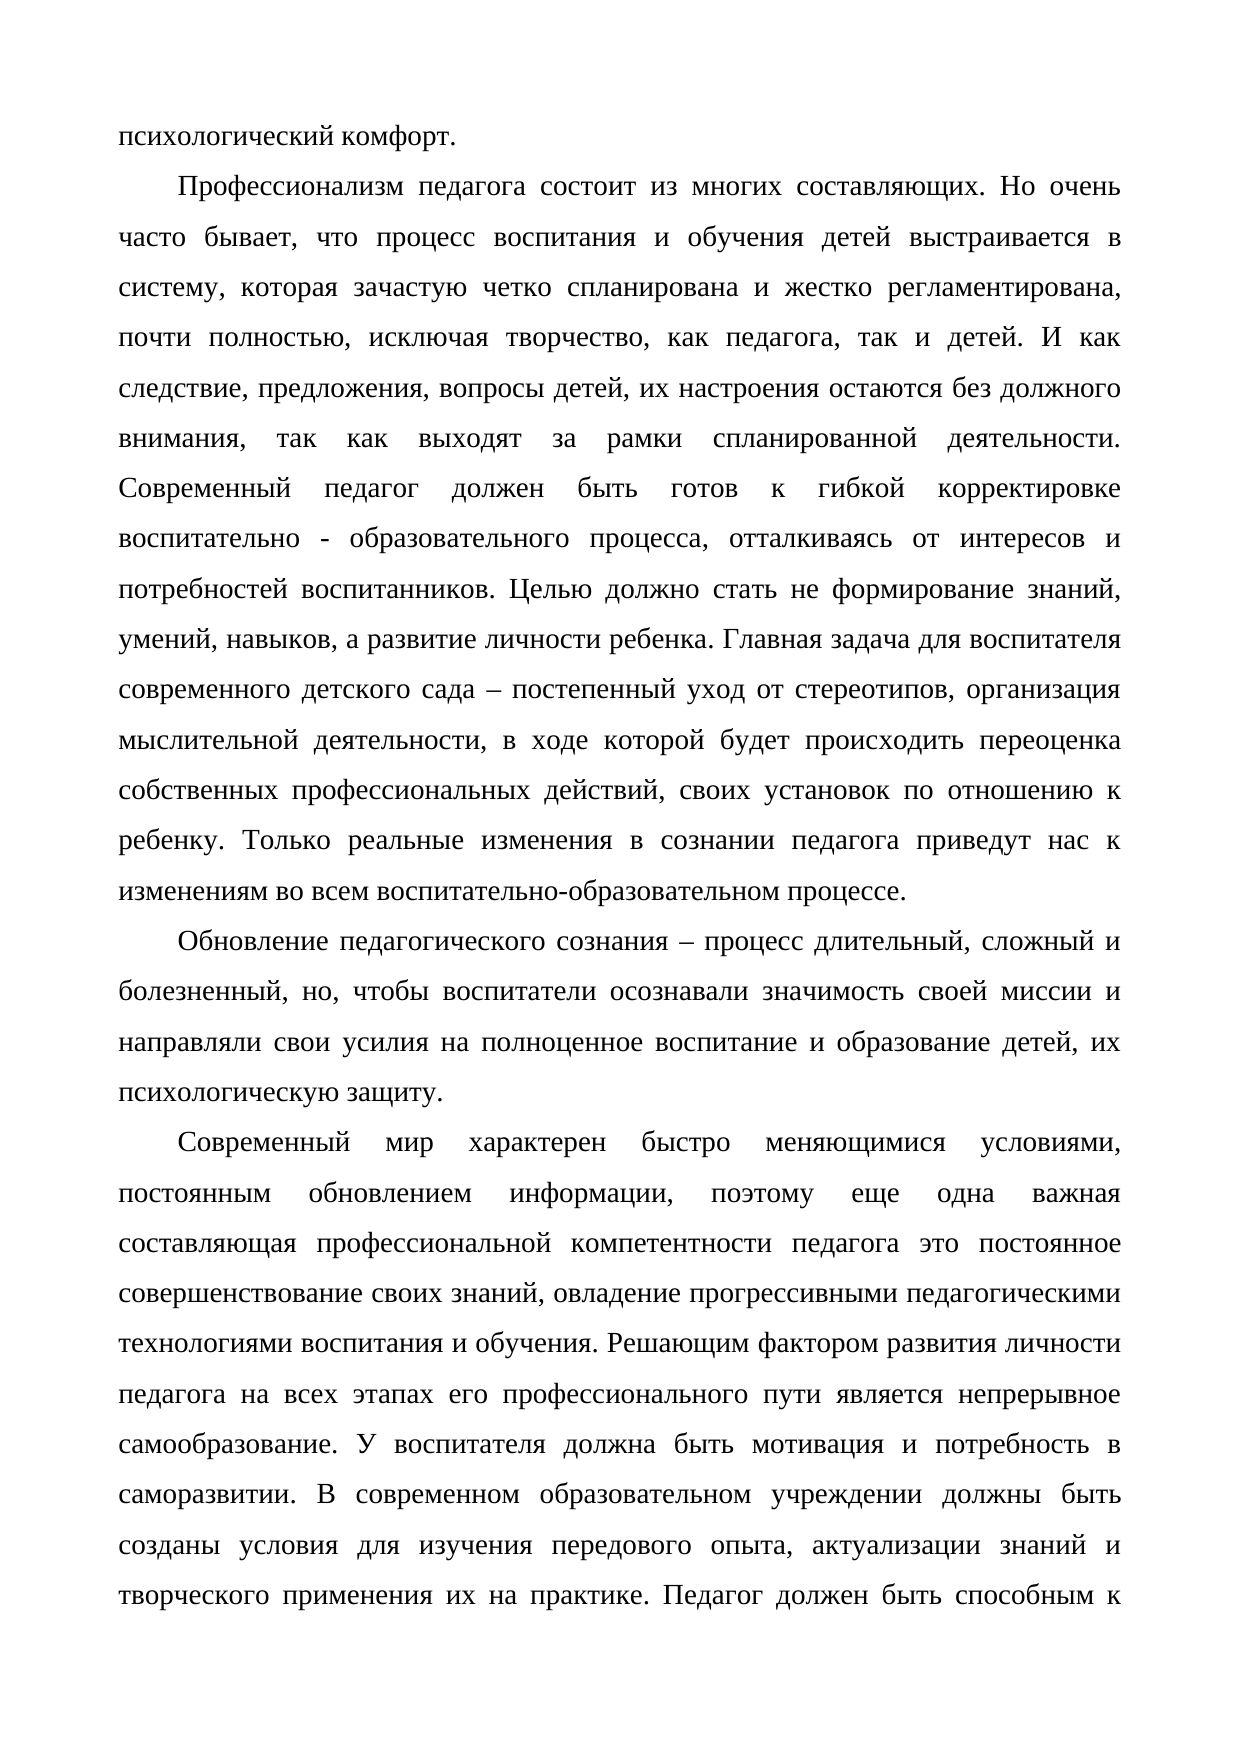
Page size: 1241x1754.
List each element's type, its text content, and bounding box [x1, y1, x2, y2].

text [118, 118, 1122, 152]
text Профессионализм педагога состоит из многих составляющих. Но очень часто бывает, что процесс воспитания и обучения детей выстраивается в систему, которая зачастую четко спланирована и жестко регламентирована, почти полностью, исключая творчество, как педагога, так и детей. И как следствие, предложения, вопросы детей, их настроения остаются без должного внимания, так как выходят за рамки спланированной деятельности. Современный педагог должен быть готов к гибкой корректировке воспитательно - образовательного процесса, отталкиваясь от интересов и потребностей воспитанников. Целью должно стать не формирование знаний, умений, навыков, а развитие личности ребенка. Главная задача для воспитателя современного детского сада – постепенный уход от стереотипов, организация мыслительной деятельности, в ходе которой будет происходить переоценка собственных профессиональных действий, своих установок по отношению к ребенку. Только реальные изменения в сознании педагога приведут нас к изменениям во всем воспитательно-образовательном процессе. [118, 168, 1122, 906]
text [118, 1124, 1122, 1611]
text Обновление педагогического сознания – процесс длительный, сложный и болезненный, но, чтобы воспитатели осознавали значимость своей миссии и направляли свои усилия на полноценное воспитание и образование детей, их психологическую защиту. [118, 923, 1122, 1108]
